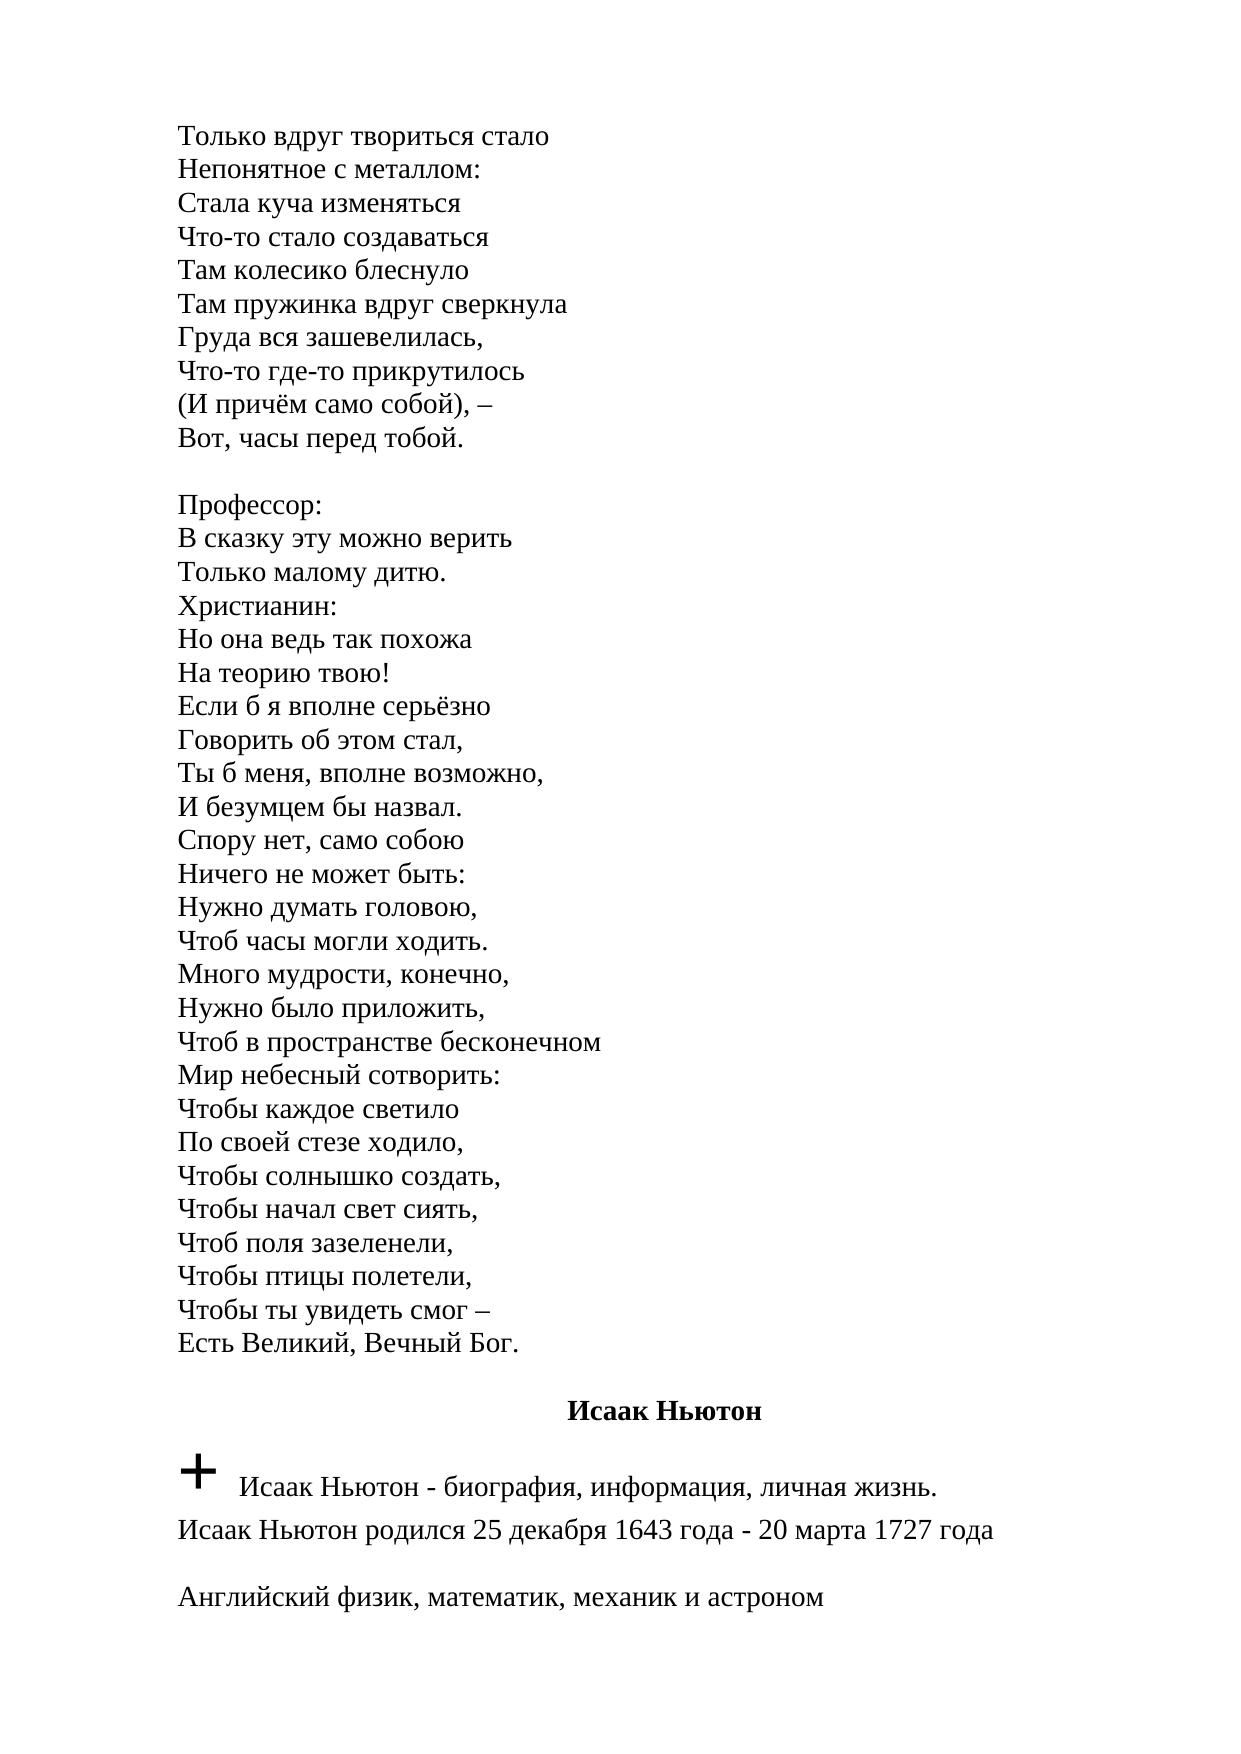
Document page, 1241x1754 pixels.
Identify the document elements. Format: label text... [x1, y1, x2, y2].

text Английский физик, математик, механик и астроном [177, 1579, 1152, 1613]
text Исаак Ньютон родился 25 декабря 1643 года - 20 марта 1727 года [177, 1512, 1152, 1546]
text Исаак Ньютон [177, 1393, 1152, 1426]
text + Исаак Ньютон - биография, информация, личная жизнь. [177, 1426, 1152, 1512]
text Стала куча изменяться [177, 185, 1152, 219]
text Там колесико блеснуло [177, 252, 1152, 286]
text Там пружинка вдруг сверкнула Груда вся зашевелилась, Что-то где-то прикрутилось (И причём само собой), – Вот, часы перед тобой. Профессор: В сказку эту можно верить Только малому дитю. Христианин: Но она ведь так похожа На теорию твою! Если б я вполне серьёзно Говорить об этом стал, Ты б меня, вполне возможно, И безумцем бы назвал. Спору нет, само собою Ничего не может быть: Нужно думать головою, Чтоб часы могли ходить. Много мудрости, конечно, Нужно было приложить, Чтоб в пространстве бесконечном Мир небесный сотворить: Чтобы каждое светило По своей стезе ходило, Чтобы солнышко создать, Чтобы начал свет сиять, Чтоб поля зазеленели, Чтобы птицы полетели, Чтобы ты увидеть смог – Есть Великий, Вечный Бог. [177, 286, 1152, 1359]
text Что-то стало создаваться [177, 219, 1152, 252]
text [177, 118, 1152, 185]
